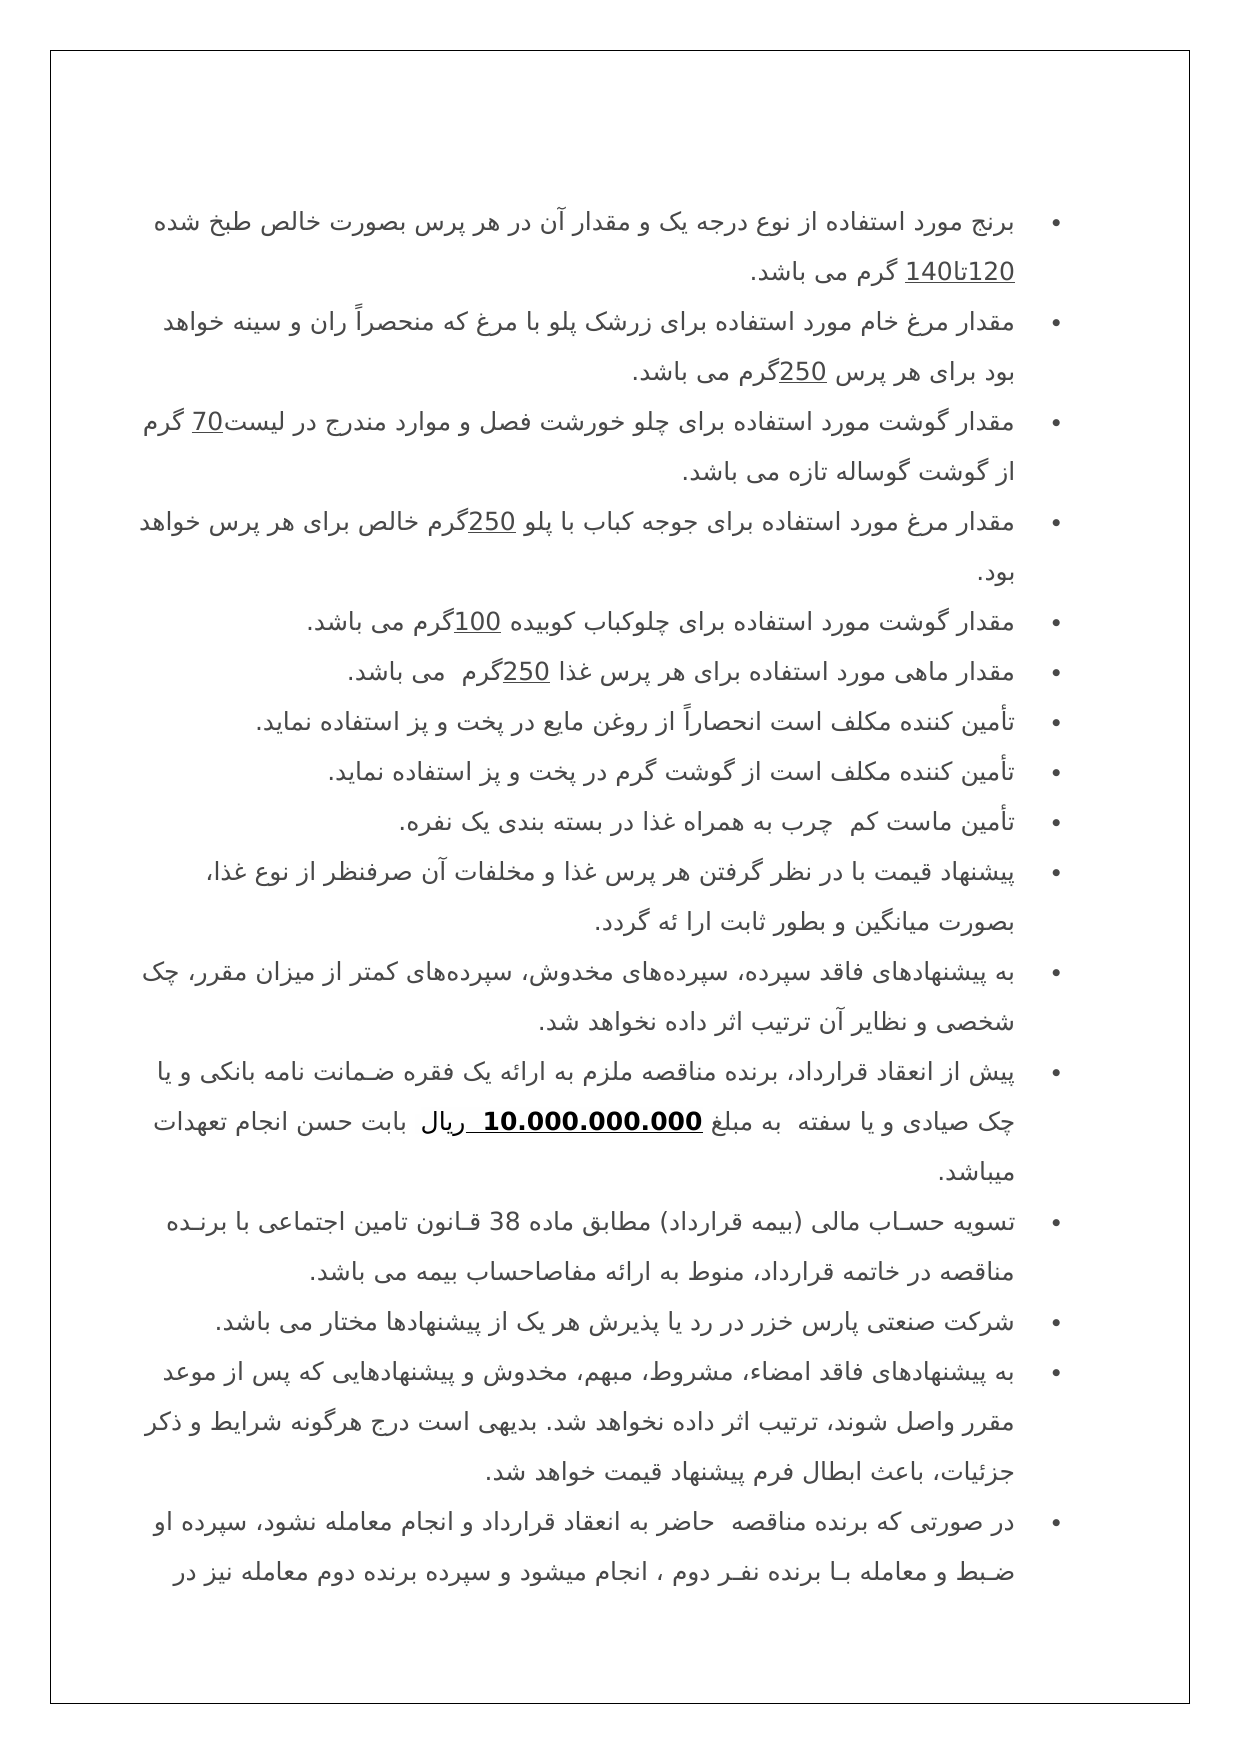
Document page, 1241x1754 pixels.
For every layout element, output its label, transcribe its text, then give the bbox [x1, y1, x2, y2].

list به پیشنهادهای فاقد امضاء، مشروط، مبهم، مخدوش و پیشنهادهایی که پس از موعد مقرر واصل شوند، ترتیب اثر داده نخواهد شد. بدیهی است درج هرگونه شرایط و ذکر جزئیات، باعث ابطال فرم پیشنهاد قیمت خواهد شد. [133, 1336, 1053, 1486]
list تسویه حسـاب مالی (بیمه قرارداد) مطابق ماده 38 قـانون تامین اجتماعی با برنـده مناقصه در خاتمه قرارداد، منوط به ارائه مفاصاحساب بیمه می باشد. [133, 1186, 1053, 1286]
list مقدار گوشت مورد استفاده برای چلو خورشت فصل و موارد مندرج در لیست70 گرم از گوشت گوساله تازه می باشد. [133, 386, 1053, 486]
list مقدار مرغ مورد استفاده برای جوجه کباب با پلو 250گرم خالص برای هر پرس خواهد بود. [133, 486, 1053, 586]
list مقدار ماهی مورد استفاده برای هر پرس غذا 250گرم می باشد. [133, 636, 1053, 686]
list برنج مورد استفاده از نوع درجه یک و مقدار آن در هر پرس بصورت خالص طبخ شده 120تا140 گرم می باشد. [133, 186, 1053, 286]
list شرکت صنعتی پارس خزر در رد یا پذیرش هر یک از پیشنهادها مختار می باشد. [133, 1286, 1053, 1336]
list به پیشنهادهای فاقد سپرده، سپرده‌های مخدوش، سپرده‌های کمتر از میزان مقرر، چک شخصی و نظایر آن ترتیب اثر داده نخواهد شد. [133, 936, 1053, 1036]
list تأمین کننده مکلف است انحصاراً از روغن مایع در پخت و پز استفاده نماید. [133, 686, 1053, 736]
list پیش از انعقاد قرارداد، برنده مناقصه ملزم به ارائه یک فقره ضـمانت نامه بانکی و یا چک صیادی و یا سفته به مبلغ 10.000.000.000 ریال بابت حسن انجام تعهدات میباشد. [133, 1036, 1053, 1186]
list پیشنهاد قیمت با در نظر گرفتن هر پرس غذا و مخلفات آن صرفنظر از نوع غذا، بصورت میانگین و بطور ثابت ارا ئه گردد. [133, 836, 1053, 936]
list تأمین ماست کم چرب به همراه غذا در بسته بندی یک نفره. [133, 786, 1053, 836]
list تأمین کننده مکلف است از گوشت گرم در پخت و پز استفاده نماید. [133, 736, 1053, 786]
list مقدار مرغ خام مورد استفاده برای زرشک پلو با مرغ که منحصراً ران و سینه خواهد بود برای هر پرس 250گرم می باشد. [133, 286, 1053, 386]
list مقدار گوشت مورد استفاده برای چلوکباب کوبیده 100گرم می باشد. [133, 586, 1053, 636]
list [133, 1486, 1053, 1586]
